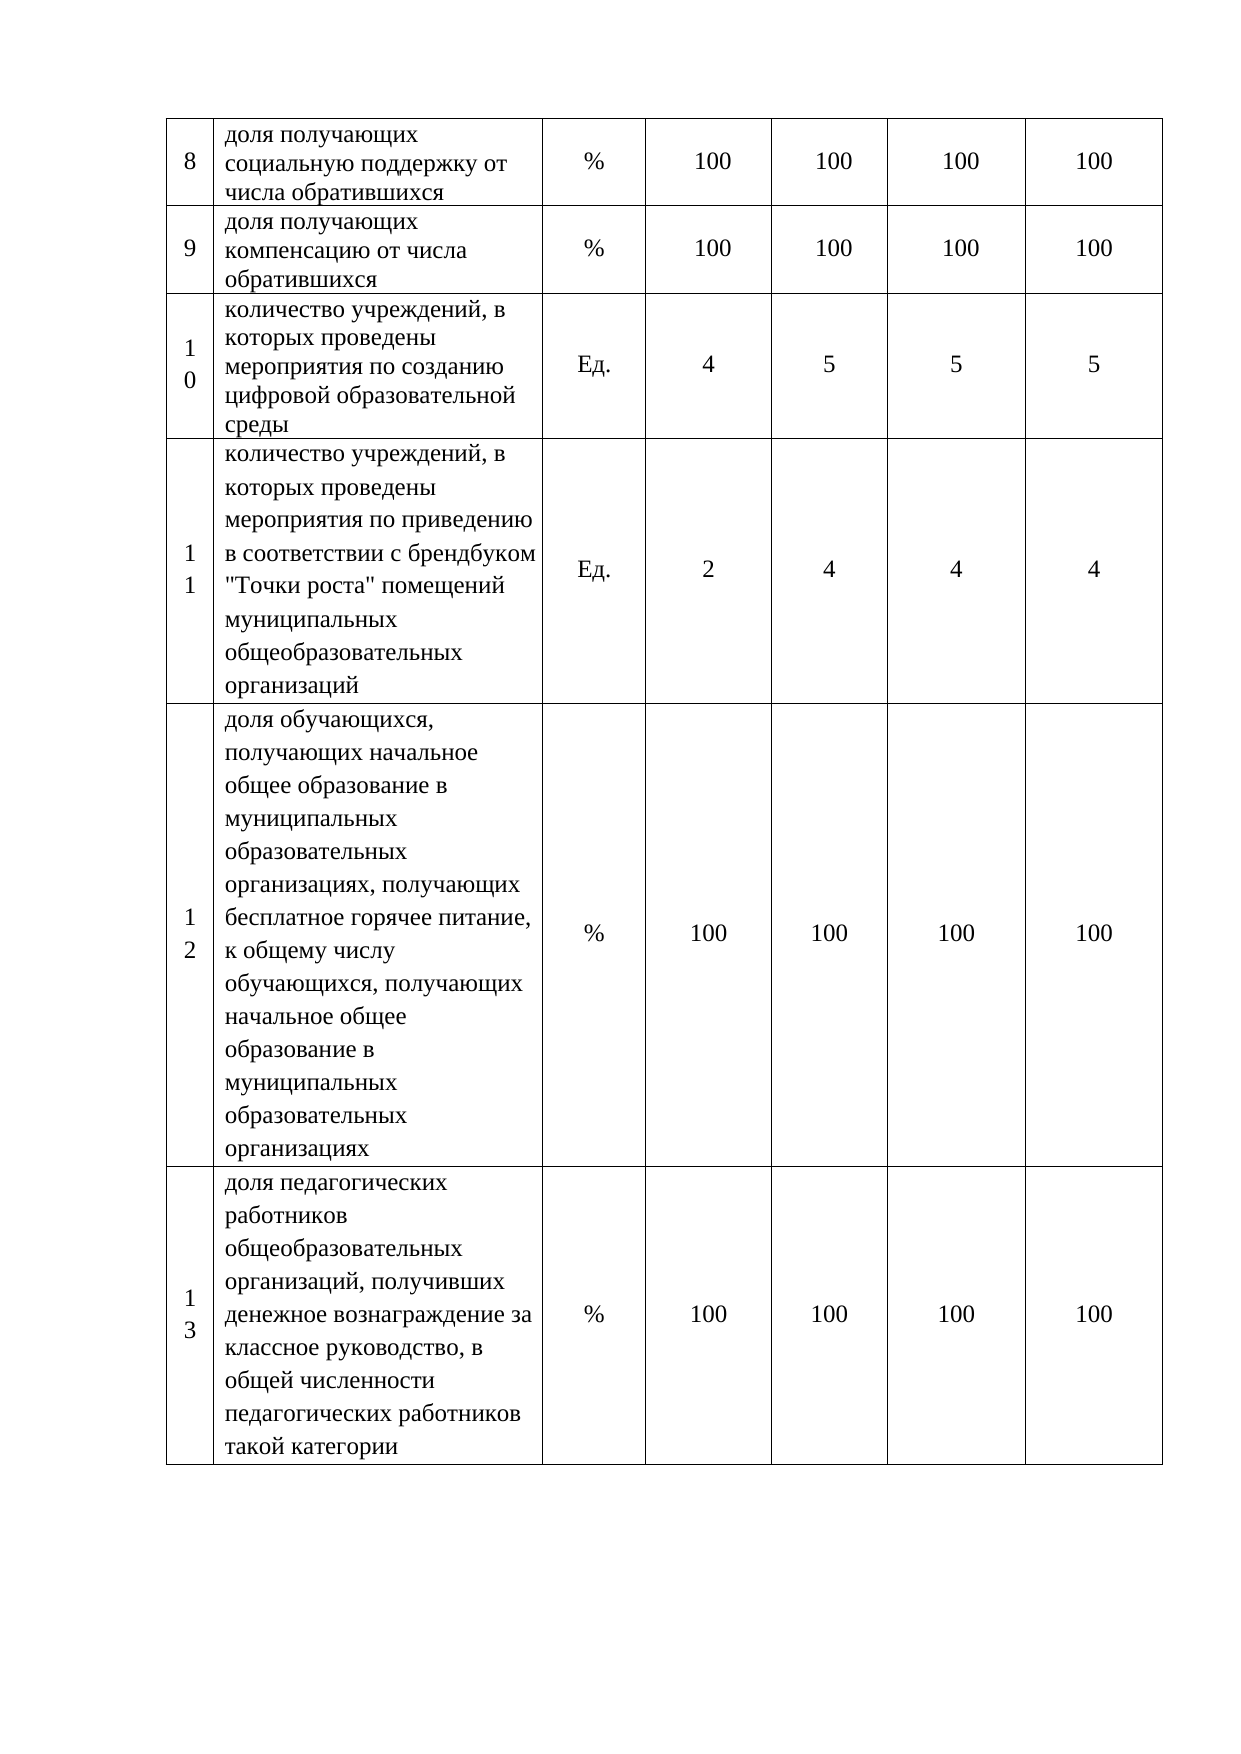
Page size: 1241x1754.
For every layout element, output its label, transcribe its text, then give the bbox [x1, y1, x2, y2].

table_cell 100 [888, 704, 1025, 1166]
table_cell % [543, 206, 645, 293]
table_cell 13 [167, 1167, 213, 1464]
table_cell 12 [167, 704, 213, 1166]
table_cell 4 [646, 294, 771, 437]
table_cell 100 [772, 119, 887, 205]
table_cell доля педагогических работников общеобразовательных организаций, получивших денежное вознаграждение за классное руководство, в общей численности педагогических работников такой категории [214, 1167, 542, 1464]
table_cell 4 [888, 439, 1025, 703]
table_cell доля получающих социальную поддержку от числа обратившихся [214, 119, 542, 205]
table_cell 100 [772, 1167, 887, 1464]
table_cell количество учреждений, в которых проведены мероприятия по созданию цифровой образовательной среды [214, 294, 542, 437]
table_cell 8 [167, 119, 213, 205]
table_cell 100 [1026, 704, 1162, 1166]
table_cell 2 [646, 439, 771, 703]
table_cell доля получающих компенсацию от числа обратившихся [214, 206, 542, 293]
table_cell 9 [167, 206, 213, 293]
table_cell 100 [888, 1167, 1025, 1464]
table_cell % [543, 119, 645, 205]
table_cell доля обучающихся, получающих начальное общее образование в муниципальных образовательных организациях, получающих бесплатное горячее питание, к общему числу обучающихся, получающих начальное общее образование в муниципальных образовательных организациях [214, 704, 542, 1166]
table_cell 5 [772, 294, 887, 437]
table_cell 100 [646, 1167, 771, 1464]
table_cell Ед. [543, 439, 645, 703]
table_cell 4 [1026, 439, 1162, 703]
table_cell 100 [772, 206, 887, 293]
table_cell % [543, 704, 645, 1166]
table_cell 11 [167, 439, 213, 703]
table_cell 100 [1026, 1167, 1162, 1464]
table_cell Ед. [543, 294, 645, 437]
table_cell 100 [1026, 119, 1162, 205]
table_cell % [543, 1167, 645, 1464]
table_cell 100 [646, 206, 771, 293]
table_cell 100 [888, 119, 1025, 205]
table_cell 5 [888, 294, 1025, 437]
table_cell 4 [772, 439, 887, 703]
table_cell 100 [1026, 206, 1162, 293]
table_cell 10 [167, 294, 213, 437]
table_cell 100 [646, 119, 771, 205]
table_cell количество учреждений, в которых проведены мероприятия по приведению в соответствии с брендбуком "Точки роста" помещений муниципальных общеобразовательных организаций [214, 439, 542, 703]
table_cell 100 [646, 704, 771, 1166]
table_cell 100 [888, 206, 1025, 293]
table_cell 5 [1026, 294, 1162, 437]
table_cell 100 [772, 704, 887, 1166]
